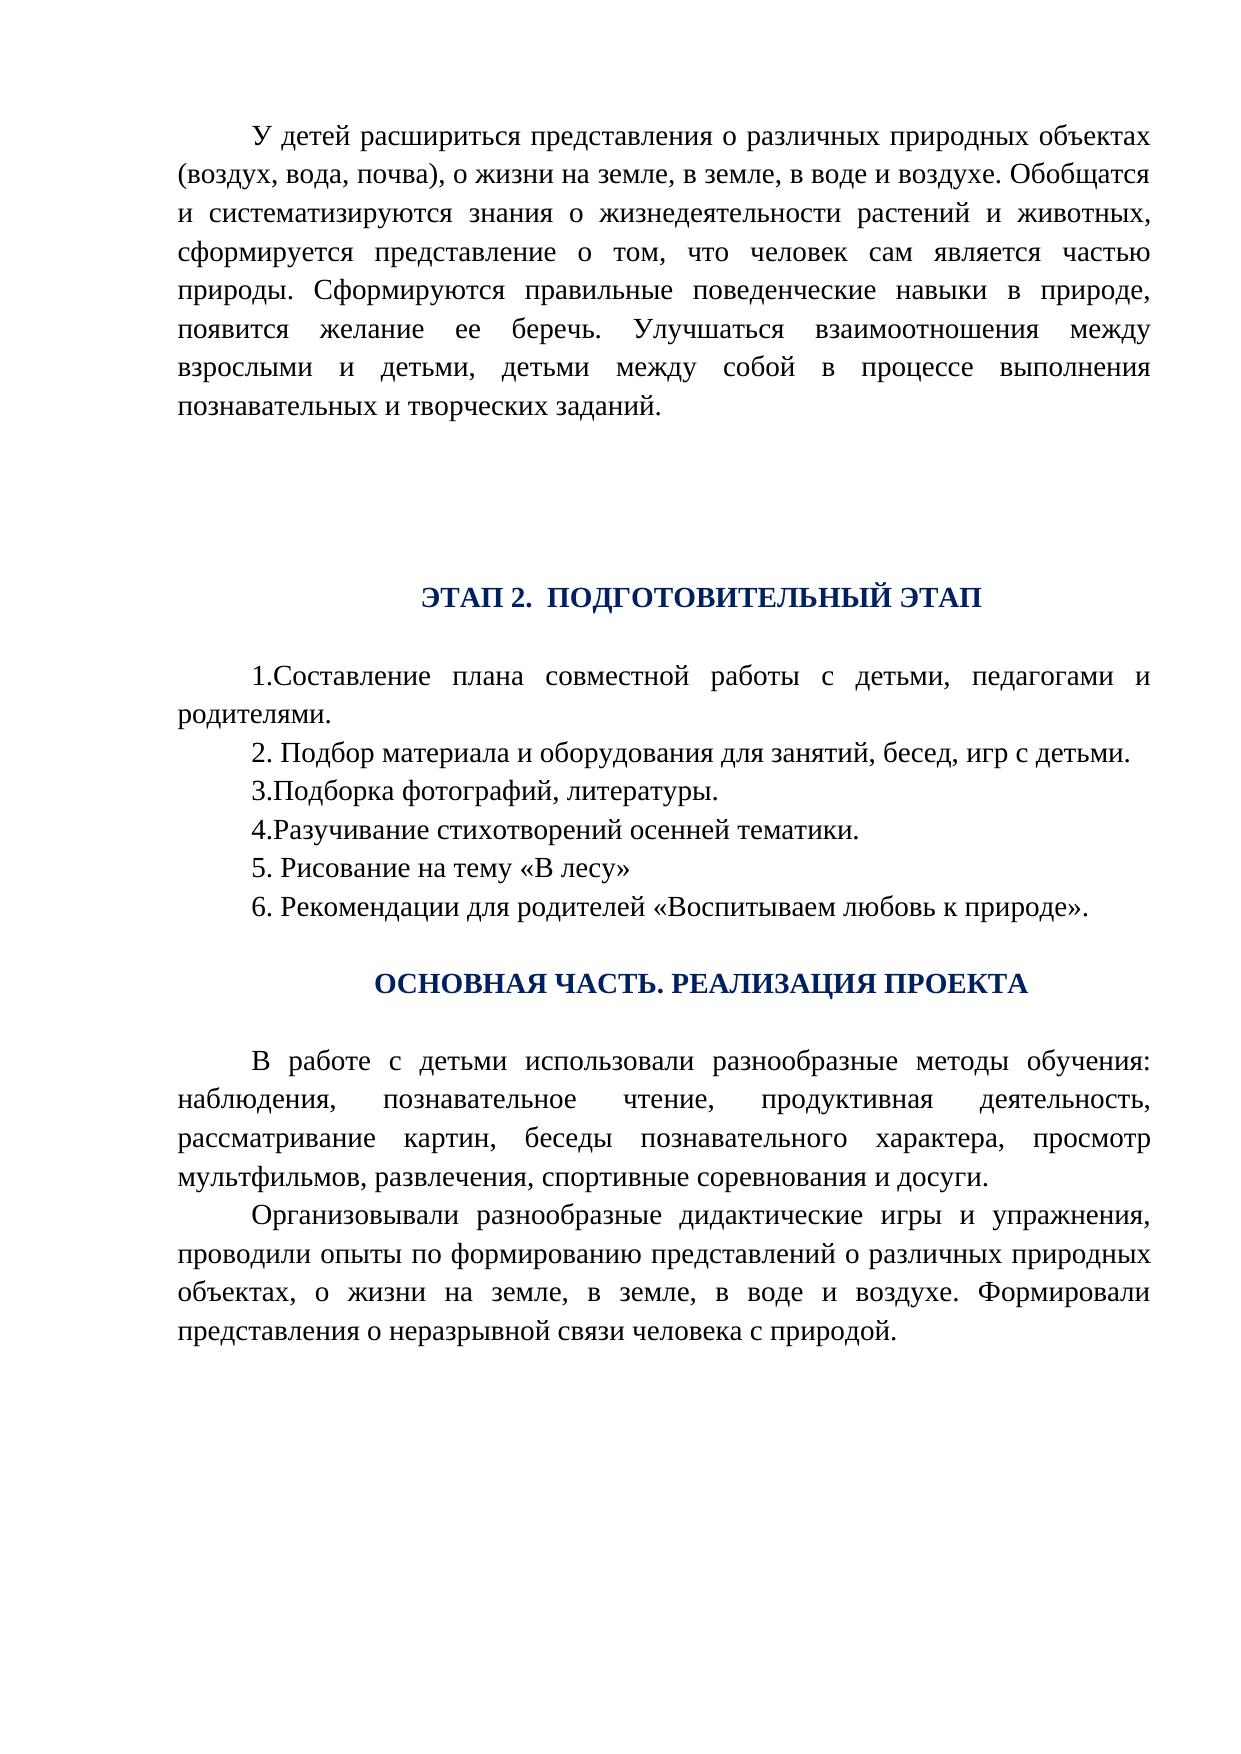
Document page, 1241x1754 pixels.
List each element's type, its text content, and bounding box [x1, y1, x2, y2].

text 2. Подбор материала и оборудования для занятий, бесед, игр с детьми. [177, 735, 1152, 768]
text 6. Рекомендации для родителей «Воспитываем любовь к природе». [177, 889, 1152, 922]
text 4.Разучивание стихотворений осенней тематики. [177, 812, 1152, 845]
text Организовывали разнообразные дидактические игры и упражнения, проводили опыты по формированию представлений о различных природных объектах, о жизни на земле, в земле, в воде и воздухе. Формировали представления о неразрывной связи человека с природой. [177, 1197, 1152, 1346]
text У детей расшириться представления о различных природных объектах (воздух, вода, почва), о жизни на земле, в земле, в воде и воздухе. Обобщатся и систематизируются знания о жизнедеятельности растений и животных, сформируется представление о том, что человек сам является частью природы. Сформируются правильные поведенческие навыки в природе, появится желание ее беречь. Улучшаться взаимоотношения между взрослыми и детьми, детьми между собой в процессе выполнения познавательных и творческих заданий. [177, 118, 1152, 421]
text 5. Рисование на тему «В лесу» [177, 850, 1152, 884]
text ОСНОВНАЯ ЧАСТЬ. РЕАЛИЗАЦИЯ ПРОЕКТА [177, 966, 1152, 999]
text 3.Подборка фотографий, литературы. [177, 773, 1152, 807]
text В работе с детьми использовали разнообразные методы обучения: наблюдения, познавательное чтение, продуктивная деятельность, рассматривание картин, беседы познавательного характера, просмотр мультфильмов, развлечения, спортивные соревнования и досуги. [177, 1043, 1152, 1192]
text ЭТАП 2. ПОДГОТОВИТЕЛЬНЫЙ ЭТАП [177, 581, 1152, 614]
text 1.Составление плана совместной работы с детьми, педагогами и родителями. [177, 658, 1152, 730]
